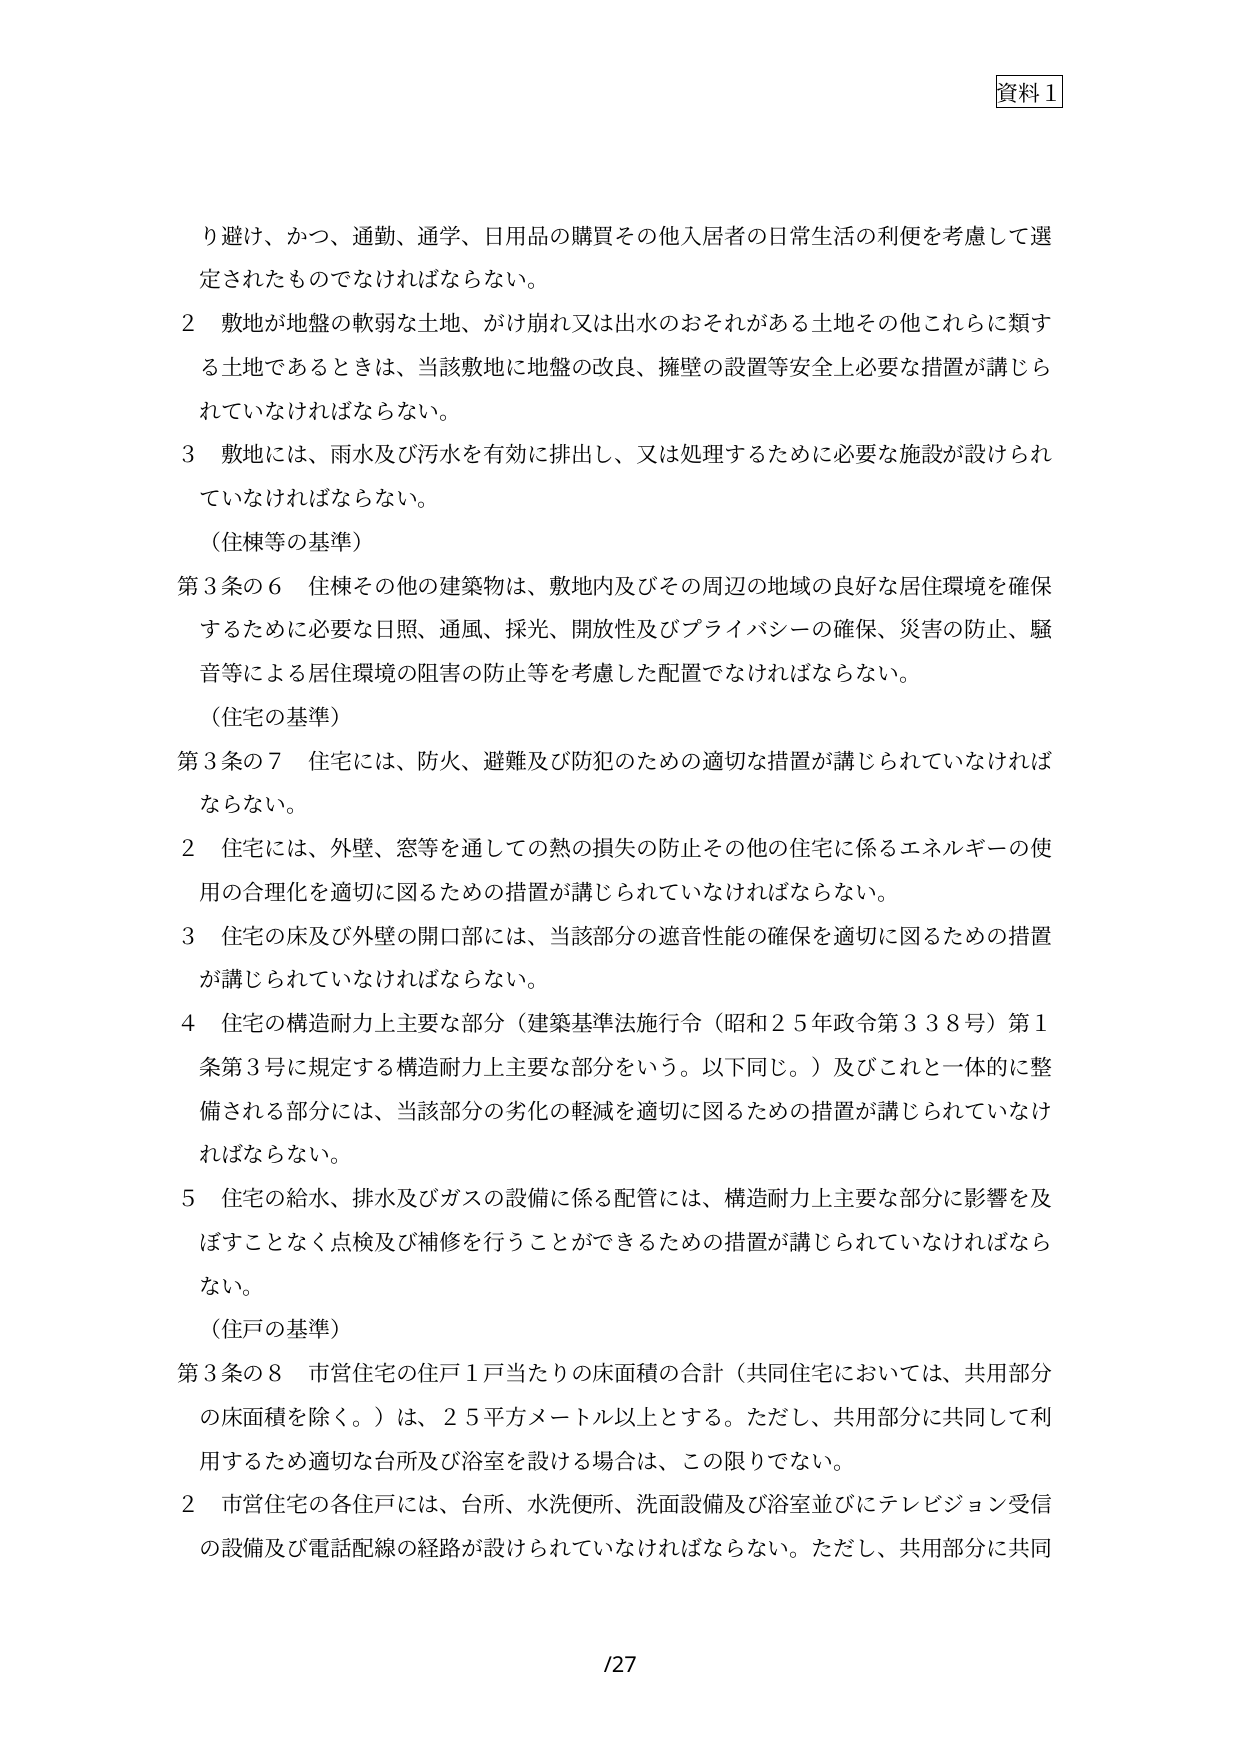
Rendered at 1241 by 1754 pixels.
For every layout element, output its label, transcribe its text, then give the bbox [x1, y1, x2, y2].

text 第３条の６ 住棟その他の建築物は、敷地内及びその周辺の地域の良好な居住環境を確保するために必要な日照、通風、採光、開放性及びプライバシーの確保、災害の防止、騒音等による居住環境の阻害の防止等を考慮した配置でなければならない。 [177, 557, 1063, 688]
text ５ 住宅の給水、排水及びガスの設備に係る配管には、構造耐力上主要な部分に影響を及ぼすことなく点検及び補修を行うことができるための措置が講じられていなければならない。 [177, 1169, 1063, 1300]
text （住戸の基準） [199, 1300, 1063, 1344]
text ２ 住宅には、外壁、窓等を通しての熱の損失の防止その他の住宅に係るエネルギーの使用の合理化を適切に図るための措置が講じられていなければならない。 [177, 819, 1063, 907]
text ４ 住宅の構造耐力上主要な部分（建築基準法施行令（昭和２５年政令第３３８号）第１条第３号に規定する構造耐力上主要な部分をいう。以下同じ。）及びこれと一体的に整備される部分には、当該部分の劣化の軽減を適切に図るための措置が講じられていなければならない。 [177, 994, 1063, 1169]
text ２ 敷地が地盤の軟弱な土地、がけ崩れ又は出水のおそれがある土地その他これらに類する土地であるときは、当該敷地に地盤の改良、擁壁の設置等安全上必要な措置が講じられていなければならない。 [177, 294, 1063, 425]
text ３ 敷地には、雨水及び汚水を有効に排出し、又は処理するために必要な施設が設けられていなければならない。 [177, 425, 1063, 513]
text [177, 207, 1063, 294]
text 第３条の８ 市営住宅の住戸１戸当たりの床面積の合計（共同住宅においては、共用部分の床面積を除く。）は、２５平方メートル以上とする。ただし、共用部分に共同して利用するため適切な台所及び浴室を設ける場合は、この限りでない。 [177, 1344, 1063, 1475]
text ３ 住宅の床及び外壁の開口部には、当該部分の遮音性能の確保を適切に図るための措置が講じられていなければならない。 [177, 907, 1063, 994]
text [177, 1475, 1063, 1563]
text （住棟等の基準） [199, 513, 1063, 557]
text （住宅の基準） [199, 688, 1063, 732]
text 第３条の７ 住宅には、防火、避難及び防犯のための適切な措置が講じられていなければならない。 [177, 732, 1063, 819]
